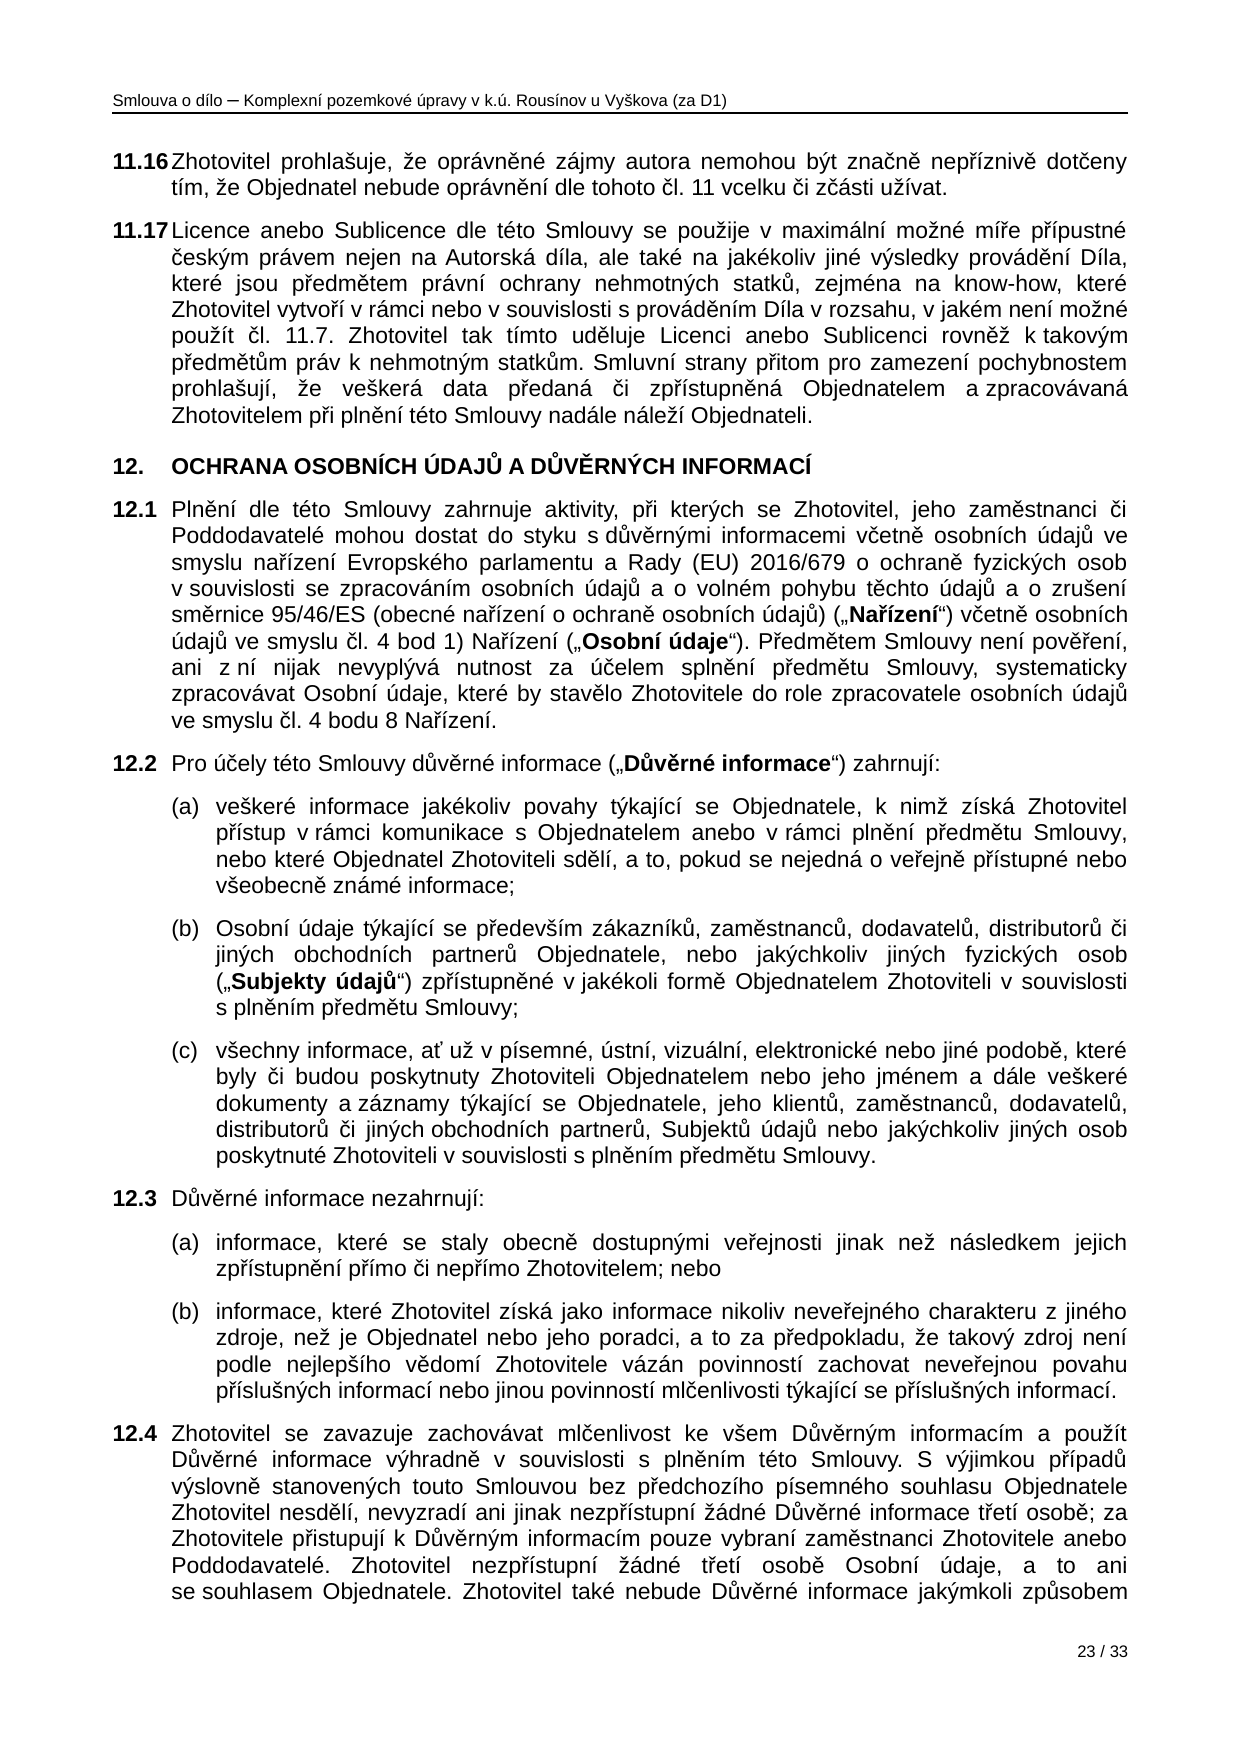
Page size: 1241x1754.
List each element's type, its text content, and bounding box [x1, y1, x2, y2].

text Zhotovitel prohlašuje, že oprávněné zájmy autora nemohou být značně nepříznivě dotčeny tím, že Objednatel nebude oprávnění dle tohoto čl. 11 vcelku či zčásti užívat. [112, 148, 1128, 200]
text Ochrana osobních údajů a Důvěrných informací [112, 453, 1128, 479]
text Pro účely této Smlouvy důvěrné informace („Důvěrné informace“) zahrnují: [112, 750, 1128, 776]
list veškeré informace jakékoliv povahy týkající se Objednatele, k nimž získá Zhotovitel přístup v rámci komunikace s Objednatelem anebo v rámci plnění předmětu Smlouvy, nebo které Objednatel Zhotoviteli sdělí, a to, pokud se nejedná o veřejně přístupné nebo všeobecně známé informace; [171, 793, 1128, 898]
list informace, které Zhotovitel získá jako informace nikoliv neveřejného charakteru z jiného zdroje, než je Objednatel nebo jeho poradci, a to za předpokladu, že takový zdroj není podle nejlepšího vědomí Zhotovitele vázán povinností zachovat neveřejnou povahu příslušných informací nebo jinou povinností mlčenlivosti týkající se příslušných informací. [171, 1298, 1128, 1403]
text Osobní údaje týkající se především zákazníků, zaměstnanců, dodavatelů, distributorů či jiných obchodních partnerů Objednatele, nebo jakýchkoliv jiných fyzických osob („Subjekty údajů“) zpřístupněné v jakékoli formě Objednatelem Zhotoviteli v souvislosti s plněním předmětu Smlouvy; [171, 915, 1128, 1020]
text Důvěrné informace nezahrnují: [112, 1185, 1128, 1212]
text Plnění dle této Smlouvy zahrnuje aktivity, při kterých se Zhotovitel, jeho zaměstnanci či Poddodavatelé mohou dostat do styku s důvěrnými informacemi včetně osobních údajů ve smyslu nařízení Evropského parlamentu a Rady (EU) 2016/679 o ochraně fyzických osob v souvislosti se zpracováním osobních údajů a o volném pohybu těchto údajů a o zrušení směrnice 95/46/ES (obecné nařízení o ochraně osobních údajů) („Nařízení“) včetně osobních údajů ve smyslu čl. 4 bod 1) Nařízení („Osobní údaje“). Předmětem Smlouvy není pověření, ani z ní nijak nevyplývá nutnost za účelem splnění předmětu Smlouvy, systematicky zpracovávat Osobní údaje, které by stavělo Zhotovitele do role zpracovatele osobních údajů ve smyslu čl. 4 bodu 8 Nařízení. [112, 496, 1128, 733]
list informace, které se staly obecně dostupnými veřejnosti jinak než následkem jejich zpřístupnění přímo či nepřímo Zhotovitelem; nebo [171, 1228, 1128, 1281]
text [112, 1420, 1128, 1604]
text Licence anebo Sublicence dle této Smlouvy se použije v maximální možné míře přípustné českým právem nejen na Autorská díla, ale také na jakékoliv jiné výsledky provádění Díla, které jsou předmětem právní ochrany nehmotných statků, zejména na know-how, které Zhotovitel vytvoří v rámci nebo v souvislosti s prováděním Díla v rozsahu, v jakém není možné použít čl. 11.7. Zhotovitel tak tímto uděluje Licenci anebo Sublicenci rovněž k takovým předmětům práv k nehmotným statkům. Smluvní strany přitom pro zamezení pochybnostem prohlašují, že veškerá data předaná či zpřístupněná Objednatelem a zpracovávaná Zhotovitelem při plnění této Smlouvy nadále náleží Objednateli. [112, 217, 1128, 428]
text všechny informace, ať už v písemné, ústní, vizuální, elektronické nebo jiné podobě, které byly či budou poskytnuty Zhotoviteli Objednatelem nebo jeho jménem a dále veškeré dokumenty a záznamy týkající se Objednatele, jeho klientů, zaměstnanců, dodavatelů, distributorů či jiných obchodních partnerů, Subjektů údajů nebo jakýchkoliv jiných osob poskytnuté Zhotoviteli v souvislosti s plněním předmětu Smlouvy. [171, 1037, 1128, 1169]
